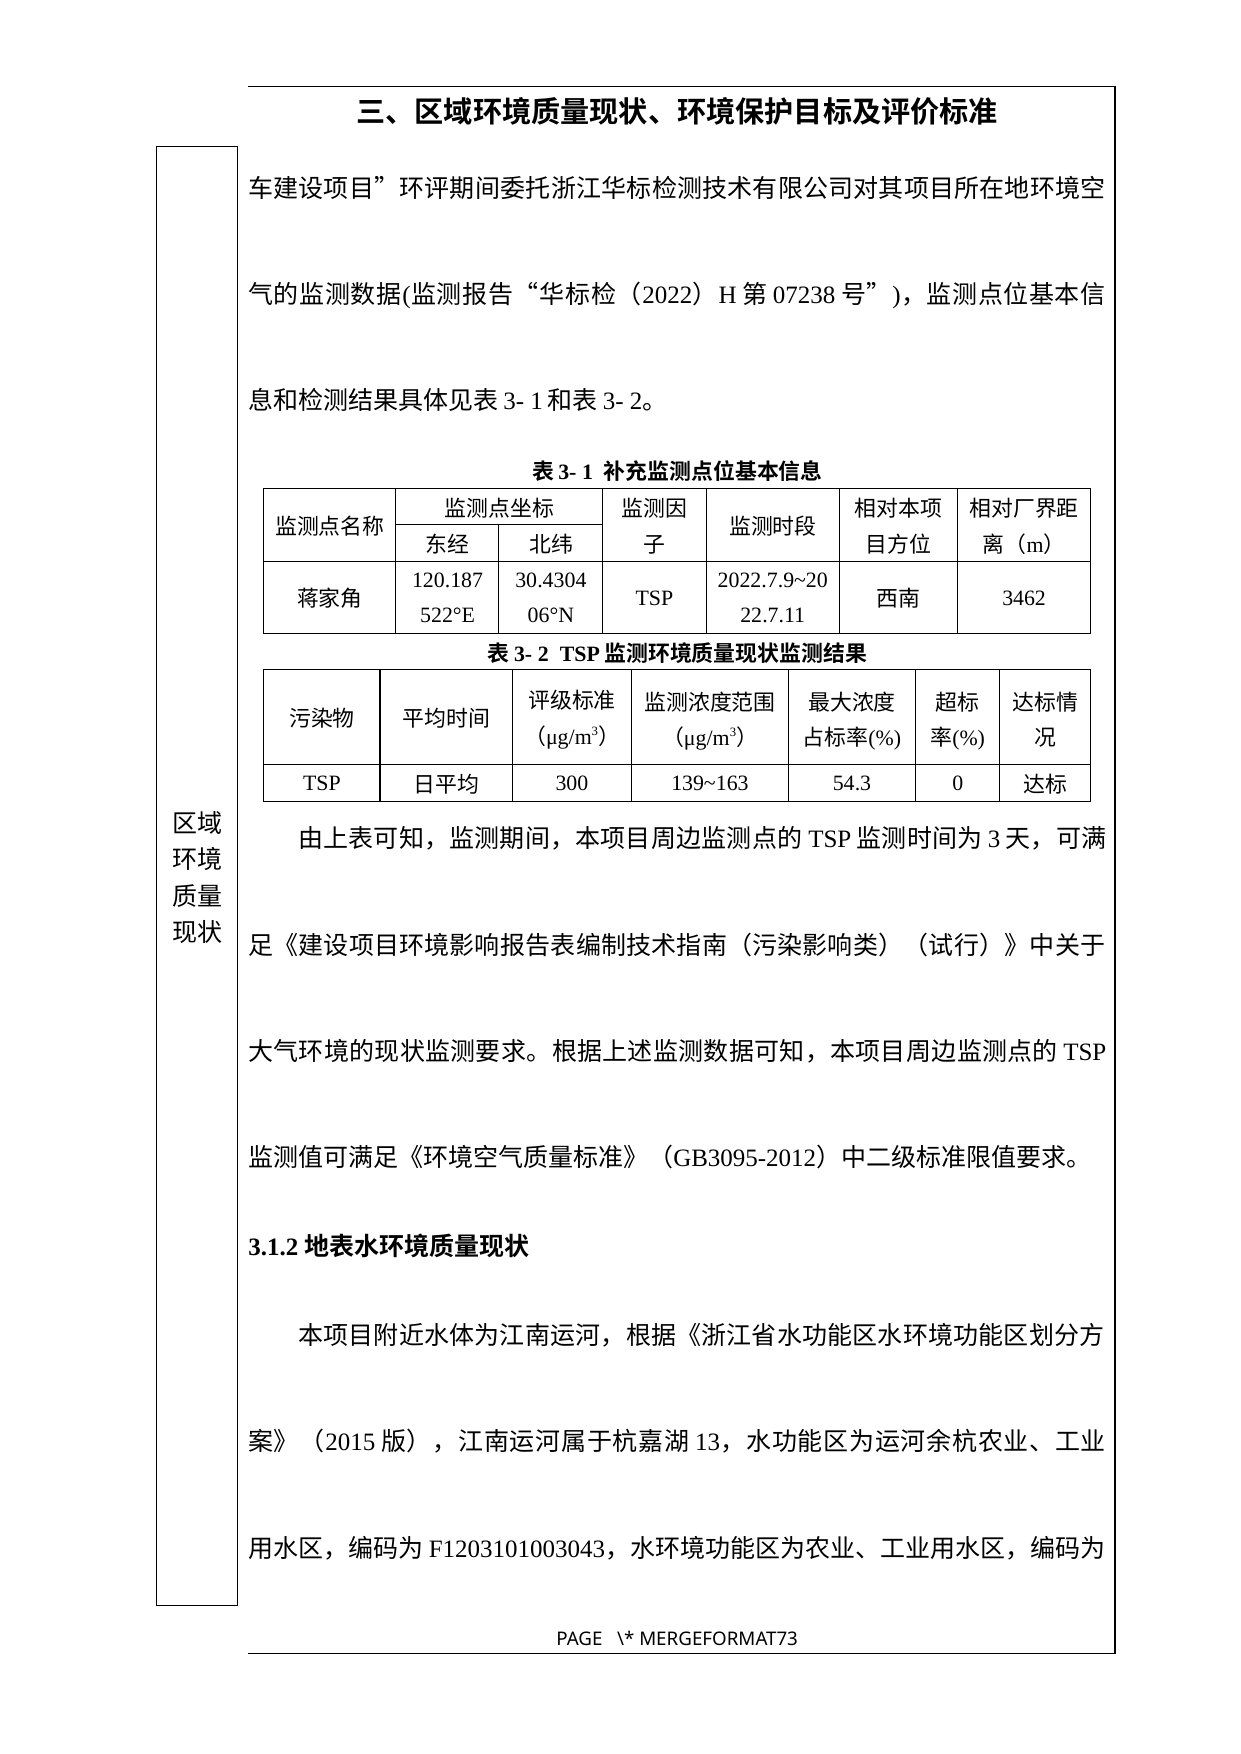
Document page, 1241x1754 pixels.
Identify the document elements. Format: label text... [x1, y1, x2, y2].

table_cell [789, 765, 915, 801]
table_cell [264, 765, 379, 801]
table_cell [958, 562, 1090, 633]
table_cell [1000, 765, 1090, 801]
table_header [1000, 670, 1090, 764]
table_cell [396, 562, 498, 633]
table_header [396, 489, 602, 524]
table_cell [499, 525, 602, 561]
text 表3- 2 TSP监测环境质量现状监测结果 [248, 634, 1106, 669]
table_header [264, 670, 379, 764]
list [248, 1298, 1106, 1582]
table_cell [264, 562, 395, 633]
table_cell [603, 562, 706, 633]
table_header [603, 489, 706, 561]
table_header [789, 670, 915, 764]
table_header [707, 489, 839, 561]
list 3.1.2 地表水环境质量现状 [248, 1209, 1106, 1280]
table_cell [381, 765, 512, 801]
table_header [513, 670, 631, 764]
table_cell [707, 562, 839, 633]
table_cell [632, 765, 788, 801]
text 表3- 1 补充监测点位基本信息 [248, 452, 1106, 488]
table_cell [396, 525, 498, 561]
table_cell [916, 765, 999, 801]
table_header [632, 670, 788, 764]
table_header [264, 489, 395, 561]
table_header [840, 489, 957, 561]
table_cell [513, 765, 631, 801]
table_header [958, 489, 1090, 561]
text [248, 151, 1106, 434]
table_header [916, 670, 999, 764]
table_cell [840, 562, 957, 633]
text 由上表可知，监测期间，本项目周边监测点的TSP监测时间为3天，可满足《建设项目环境影响报告表编制技术指南（污染影响类）（试行）》中关于大气环境的现状监测要求。根据上述监测数据可知，本项目周边监测点的TSP监测值可满足《环境空气质量标准》（GB3095-2012）中二级标准限值要求。 [248, 802, 1106, 1191]
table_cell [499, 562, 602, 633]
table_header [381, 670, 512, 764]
